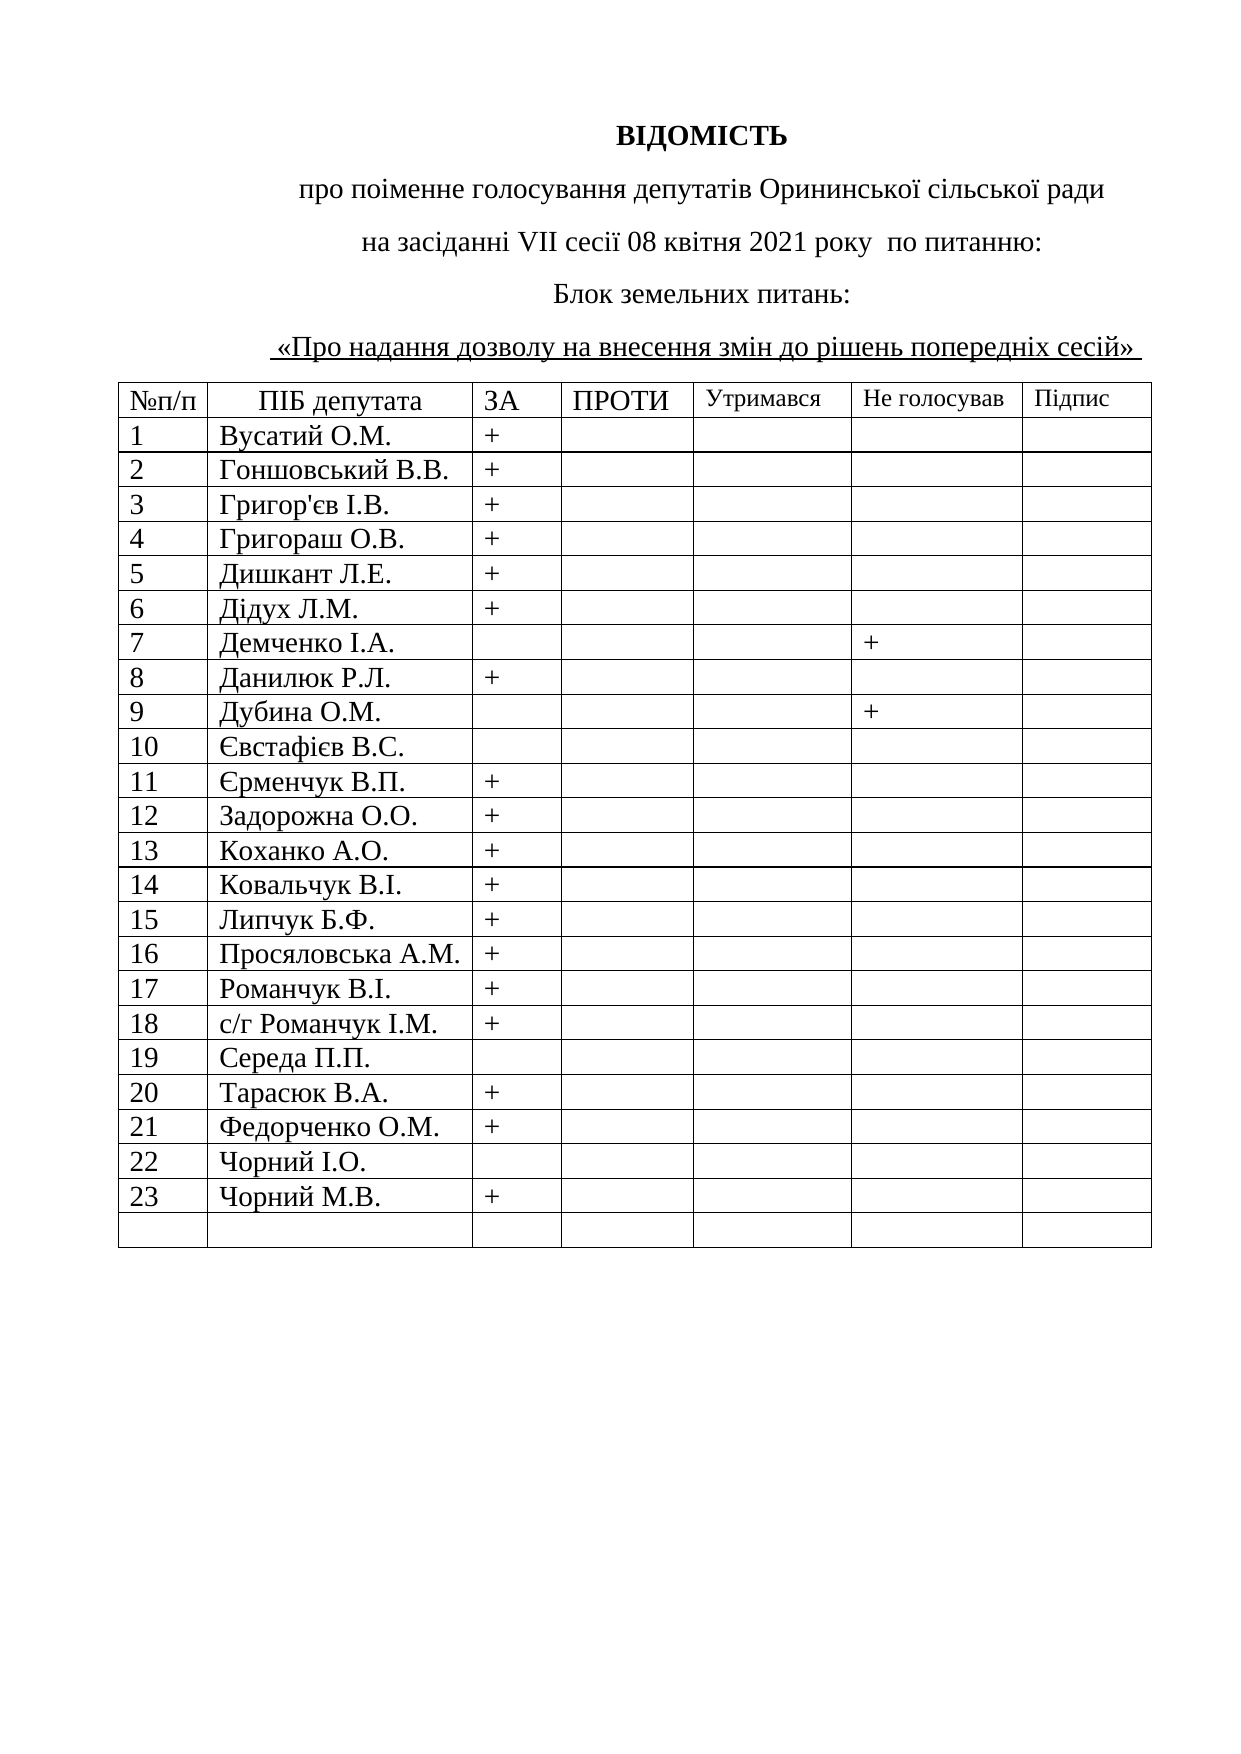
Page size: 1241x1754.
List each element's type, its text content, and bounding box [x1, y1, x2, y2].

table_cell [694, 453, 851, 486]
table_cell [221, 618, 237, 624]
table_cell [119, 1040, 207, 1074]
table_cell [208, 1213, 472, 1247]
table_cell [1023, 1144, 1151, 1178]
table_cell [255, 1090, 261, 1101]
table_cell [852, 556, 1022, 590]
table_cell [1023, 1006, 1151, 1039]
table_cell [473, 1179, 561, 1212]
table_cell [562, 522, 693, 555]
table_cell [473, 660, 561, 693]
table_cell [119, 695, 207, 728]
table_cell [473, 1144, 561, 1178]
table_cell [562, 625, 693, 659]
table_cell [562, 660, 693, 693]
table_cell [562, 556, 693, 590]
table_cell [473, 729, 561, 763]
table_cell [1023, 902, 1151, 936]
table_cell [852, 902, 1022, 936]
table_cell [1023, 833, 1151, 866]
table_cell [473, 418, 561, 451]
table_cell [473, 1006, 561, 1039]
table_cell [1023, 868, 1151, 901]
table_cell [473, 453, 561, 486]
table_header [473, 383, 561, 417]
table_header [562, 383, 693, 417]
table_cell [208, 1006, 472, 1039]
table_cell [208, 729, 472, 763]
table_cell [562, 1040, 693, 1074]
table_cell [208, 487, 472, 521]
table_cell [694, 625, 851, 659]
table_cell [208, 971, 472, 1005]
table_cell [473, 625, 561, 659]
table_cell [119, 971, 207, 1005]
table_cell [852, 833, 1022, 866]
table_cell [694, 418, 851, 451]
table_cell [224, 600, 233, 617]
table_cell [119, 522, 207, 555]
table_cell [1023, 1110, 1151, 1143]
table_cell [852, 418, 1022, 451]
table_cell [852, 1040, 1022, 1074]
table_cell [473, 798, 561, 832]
text Блок земельних питань: [252, 277, 1152, 310]
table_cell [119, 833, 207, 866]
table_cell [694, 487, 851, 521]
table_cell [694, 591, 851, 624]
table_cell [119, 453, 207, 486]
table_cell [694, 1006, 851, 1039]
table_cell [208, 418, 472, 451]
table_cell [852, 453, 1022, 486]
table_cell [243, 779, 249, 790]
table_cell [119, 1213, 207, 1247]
text про поіменне голосування депутатів Орининської сільської ради [252, 171, 1152, 204]
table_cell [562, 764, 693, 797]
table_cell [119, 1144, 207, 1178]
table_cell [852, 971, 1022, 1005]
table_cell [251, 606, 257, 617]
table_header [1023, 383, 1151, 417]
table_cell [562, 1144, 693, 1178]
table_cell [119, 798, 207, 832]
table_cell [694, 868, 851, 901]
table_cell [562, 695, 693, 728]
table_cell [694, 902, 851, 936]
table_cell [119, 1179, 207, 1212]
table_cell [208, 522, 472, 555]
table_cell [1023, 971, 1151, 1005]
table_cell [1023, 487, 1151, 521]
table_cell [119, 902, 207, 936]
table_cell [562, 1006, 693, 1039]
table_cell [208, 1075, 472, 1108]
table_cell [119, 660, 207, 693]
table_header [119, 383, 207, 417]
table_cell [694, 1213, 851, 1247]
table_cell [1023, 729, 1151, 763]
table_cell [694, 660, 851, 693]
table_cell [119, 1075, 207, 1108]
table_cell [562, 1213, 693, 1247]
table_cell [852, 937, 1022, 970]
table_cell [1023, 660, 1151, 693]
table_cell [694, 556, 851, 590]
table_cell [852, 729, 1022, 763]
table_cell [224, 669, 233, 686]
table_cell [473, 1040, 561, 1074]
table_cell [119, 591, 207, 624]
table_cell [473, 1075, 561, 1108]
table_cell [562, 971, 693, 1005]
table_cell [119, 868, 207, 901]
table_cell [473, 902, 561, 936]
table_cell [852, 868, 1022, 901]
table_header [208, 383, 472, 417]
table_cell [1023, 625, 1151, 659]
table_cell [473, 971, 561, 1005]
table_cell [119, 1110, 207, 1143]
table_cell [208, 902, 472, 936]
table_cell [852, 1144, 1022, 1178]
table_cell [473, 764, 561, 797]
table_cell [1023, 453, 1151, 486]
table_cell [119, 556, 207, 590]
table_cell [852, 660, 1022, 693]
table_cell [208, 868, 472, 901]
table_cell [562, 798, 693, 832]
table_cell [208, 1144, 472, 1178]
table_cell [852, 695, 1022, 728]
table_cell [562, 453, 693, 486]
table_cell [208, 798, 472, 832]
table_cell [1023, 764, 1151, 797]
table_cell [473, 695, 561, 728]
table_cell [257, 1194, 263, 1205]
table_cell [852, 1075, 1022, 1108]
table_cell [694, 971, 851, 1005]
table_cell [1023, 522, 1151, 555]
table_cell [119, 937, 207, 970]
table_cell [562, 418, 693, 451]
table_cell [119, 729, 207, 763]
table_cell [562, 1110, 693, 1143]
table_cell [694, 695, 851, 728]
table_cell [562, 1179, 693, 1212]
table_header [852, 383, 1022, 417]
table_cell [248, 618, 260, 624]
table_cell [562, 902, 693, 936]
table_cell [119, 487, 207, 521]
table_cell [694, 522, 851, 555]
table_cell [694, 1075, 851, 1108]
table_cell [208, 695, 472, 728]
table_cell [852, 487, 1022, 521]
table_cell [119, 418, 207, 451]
text на засіданні VII сесії 08 квітня 2021 року по питанню: [252, 224, 1152, 257]
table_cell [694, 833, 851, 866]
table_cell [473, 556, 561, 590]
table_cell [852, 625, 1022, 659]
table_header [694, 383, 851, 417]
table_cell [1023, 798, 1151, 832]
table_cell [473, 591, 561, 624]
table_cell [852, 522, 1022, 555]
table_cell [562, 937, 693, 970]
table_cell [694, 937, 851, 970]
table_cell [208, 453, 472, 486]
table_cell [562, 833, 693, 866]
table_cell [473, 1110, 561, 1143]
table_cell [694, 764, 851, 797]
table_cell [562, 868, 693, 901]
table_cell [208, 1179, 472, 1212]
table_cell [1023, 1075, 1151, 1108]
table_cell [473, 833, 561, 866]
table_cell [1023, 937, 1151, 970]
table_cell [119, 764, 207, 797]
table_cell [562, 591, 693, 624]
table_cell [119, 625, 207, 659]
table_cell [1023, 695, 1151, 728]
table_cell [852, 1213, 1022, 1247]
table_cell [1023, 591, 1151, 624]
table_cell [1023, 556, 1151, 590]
text ВІДОМІСТЬ [252, 118, 1152, 152]
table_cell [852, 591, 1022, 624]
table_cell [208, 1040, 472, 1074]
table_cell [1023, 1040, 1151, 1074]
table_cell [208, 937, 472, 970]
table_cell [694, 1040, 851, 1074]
text «Про надання дозволу на внесення змін до рішень попередніх сесій» [252, 329, 1152, 363]
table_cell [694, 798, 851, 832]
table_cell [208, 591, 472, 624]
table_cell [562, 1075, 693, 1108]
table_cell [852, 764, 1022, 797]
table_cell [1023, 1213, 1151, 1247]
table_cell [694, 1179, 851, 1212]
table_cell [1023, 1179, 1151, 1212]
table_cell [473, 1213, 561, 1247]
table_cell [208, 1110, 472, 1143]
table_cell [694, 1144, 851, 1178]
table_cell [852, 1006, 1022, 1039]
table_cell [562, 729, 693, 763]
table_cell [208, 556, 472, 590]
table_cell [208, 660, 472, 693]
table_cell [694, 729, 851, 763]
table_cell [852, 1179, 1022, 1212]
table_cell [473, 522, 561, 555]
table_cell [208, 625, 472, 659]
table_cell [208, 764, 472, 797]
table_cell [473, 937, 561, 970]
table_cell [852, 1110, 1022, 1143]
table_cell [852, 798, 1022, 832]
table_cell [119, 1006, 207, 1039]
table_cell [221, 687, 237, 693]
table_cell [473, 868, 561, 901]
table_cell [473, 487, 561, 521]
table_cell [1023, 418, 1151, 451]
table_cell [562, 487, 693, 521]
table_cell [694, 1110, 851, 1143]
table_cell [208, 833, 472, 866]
